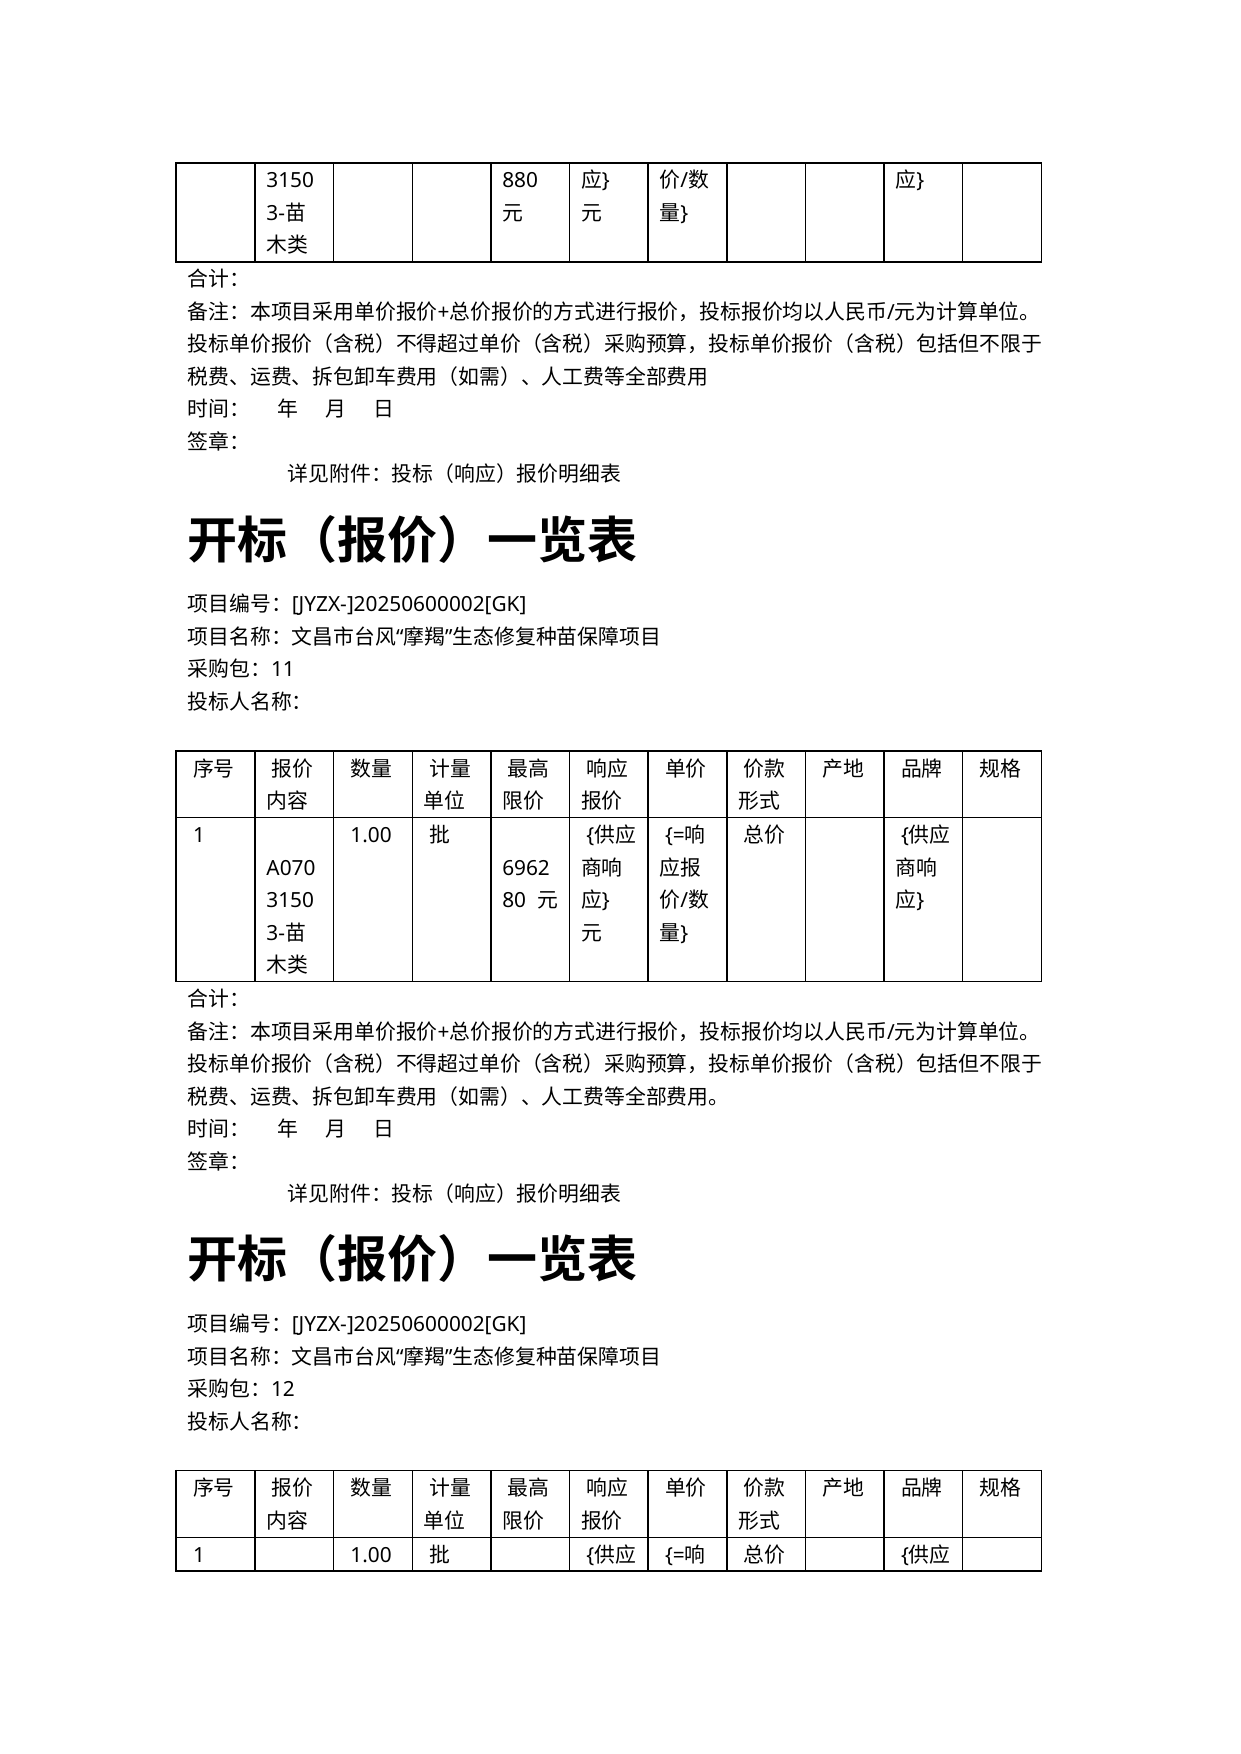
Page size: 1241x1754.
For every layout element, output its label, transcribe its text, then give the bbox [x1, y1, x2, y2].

text 时间： 年 月 日 [187, 1112, 1053, 1145]
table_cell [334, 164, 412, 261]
text 备注：本项目采用单价报价+总价报价的方式进行报价，投标报价均以人民币/元为计算单位。投标单价报价（含税）不得超过单价（含税）采购预算，投标单价报价（含税）包括但不限于税费、运费、拆包卸车费用（如需）、人工费等全部费用 [187, 295, 1053, 393]
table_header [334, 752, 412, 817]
text 开标（报价）一览表 [187, 1210, 1053, 1307]
text 投标人名称： [187, 685, 1053, 718]
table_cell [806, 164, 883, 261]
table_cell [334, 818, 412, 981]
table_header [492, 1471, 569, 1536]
text 签章： [187, 425, 1053, 458]
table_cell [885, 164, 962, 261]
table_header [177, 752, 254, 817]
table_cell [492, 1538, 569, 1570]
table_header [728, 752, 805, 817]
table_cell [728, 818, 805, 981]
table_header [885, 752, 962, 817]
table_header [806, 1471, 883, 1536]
text 合计： [187, 263, 1053, 295]
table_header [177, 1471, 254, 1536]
text 时间： 年 月 日 [187, 393, 1053, 425]
text 采购包：12 [187, 1372, 1053, 1405]
text 详见附件：投标（响应）报价明细表 [187, 458, 1053, 490]
text 项目编号：[JYZX-]20250600002[GK] [187, 1307, 1053, 1340]
text 签章： [187, 1145, 1053, 1177]
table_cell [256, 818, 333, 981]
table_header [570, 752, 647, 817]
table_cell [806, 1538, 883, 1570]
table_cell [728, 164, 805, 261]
text 项目名称：文昌市台风“摩羯”生态修复种苗保障项目 [187, 620, 1053, 653]
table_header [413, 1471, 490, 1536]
text 投标人名称： [187, 1405, 1053, 1437]
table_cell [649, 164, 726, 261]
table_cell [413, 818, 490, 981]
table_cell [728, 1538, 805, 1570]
text 合计： [187, 982, 1053, 1015]
text 项目编号：[JYZX-]20250600002[GK] [187, 588, 1053, 620]
text 详见附件：投标（响应）报价明细表 [187, 1177, 1053, 1210]
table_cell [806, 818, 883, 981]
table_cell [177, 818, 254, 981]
text 备注：本项目采用单价报价+总价报价的方式进行报价，投标报价均以人民币/元为计算单位。投标单价报价（含税）不得超过单价（含税）采购预算，投标单价报价（含税）包括但不限于税费、运费、拆包卸车费用（如需）、人工费等全部费用。 [187, 1015, 1053, 1112]
text 采购包：11 [187, 653, 1053, 685]
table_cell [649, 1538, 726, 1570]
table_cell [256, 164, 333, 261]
text 项目名称：文昌市台风“摩羯”生态修复种苗保障项目 [187, 1340, 1053, 1372]
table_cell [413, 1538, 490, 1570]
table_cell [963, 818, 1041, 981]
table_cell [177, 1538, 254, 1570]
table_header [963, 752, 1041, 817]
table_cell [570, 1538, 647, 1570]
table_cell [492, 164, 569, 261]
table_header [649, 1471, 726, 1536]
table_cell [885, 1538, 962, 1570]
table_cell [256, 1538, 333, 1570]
text 开标（报价）一览表 [187, 490, 1053, 588]
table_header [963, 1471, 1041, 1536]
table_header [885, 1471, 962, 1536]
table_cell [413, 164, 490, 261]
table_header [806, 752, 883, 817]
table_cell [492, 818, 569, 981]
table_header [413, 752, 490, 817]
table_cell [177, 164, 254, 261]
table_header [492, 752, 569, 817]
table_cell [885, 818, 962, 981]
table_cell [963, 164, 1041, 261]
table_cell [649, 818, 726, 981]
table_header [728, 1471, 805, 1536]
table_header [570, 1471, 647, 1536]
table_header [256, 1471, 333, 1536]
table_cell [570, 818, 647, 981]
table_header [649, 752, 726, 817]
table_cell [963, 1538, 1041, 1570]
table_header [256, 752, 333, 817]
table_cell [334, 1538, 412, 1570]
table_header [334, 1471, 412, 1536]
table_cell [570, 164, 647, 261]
